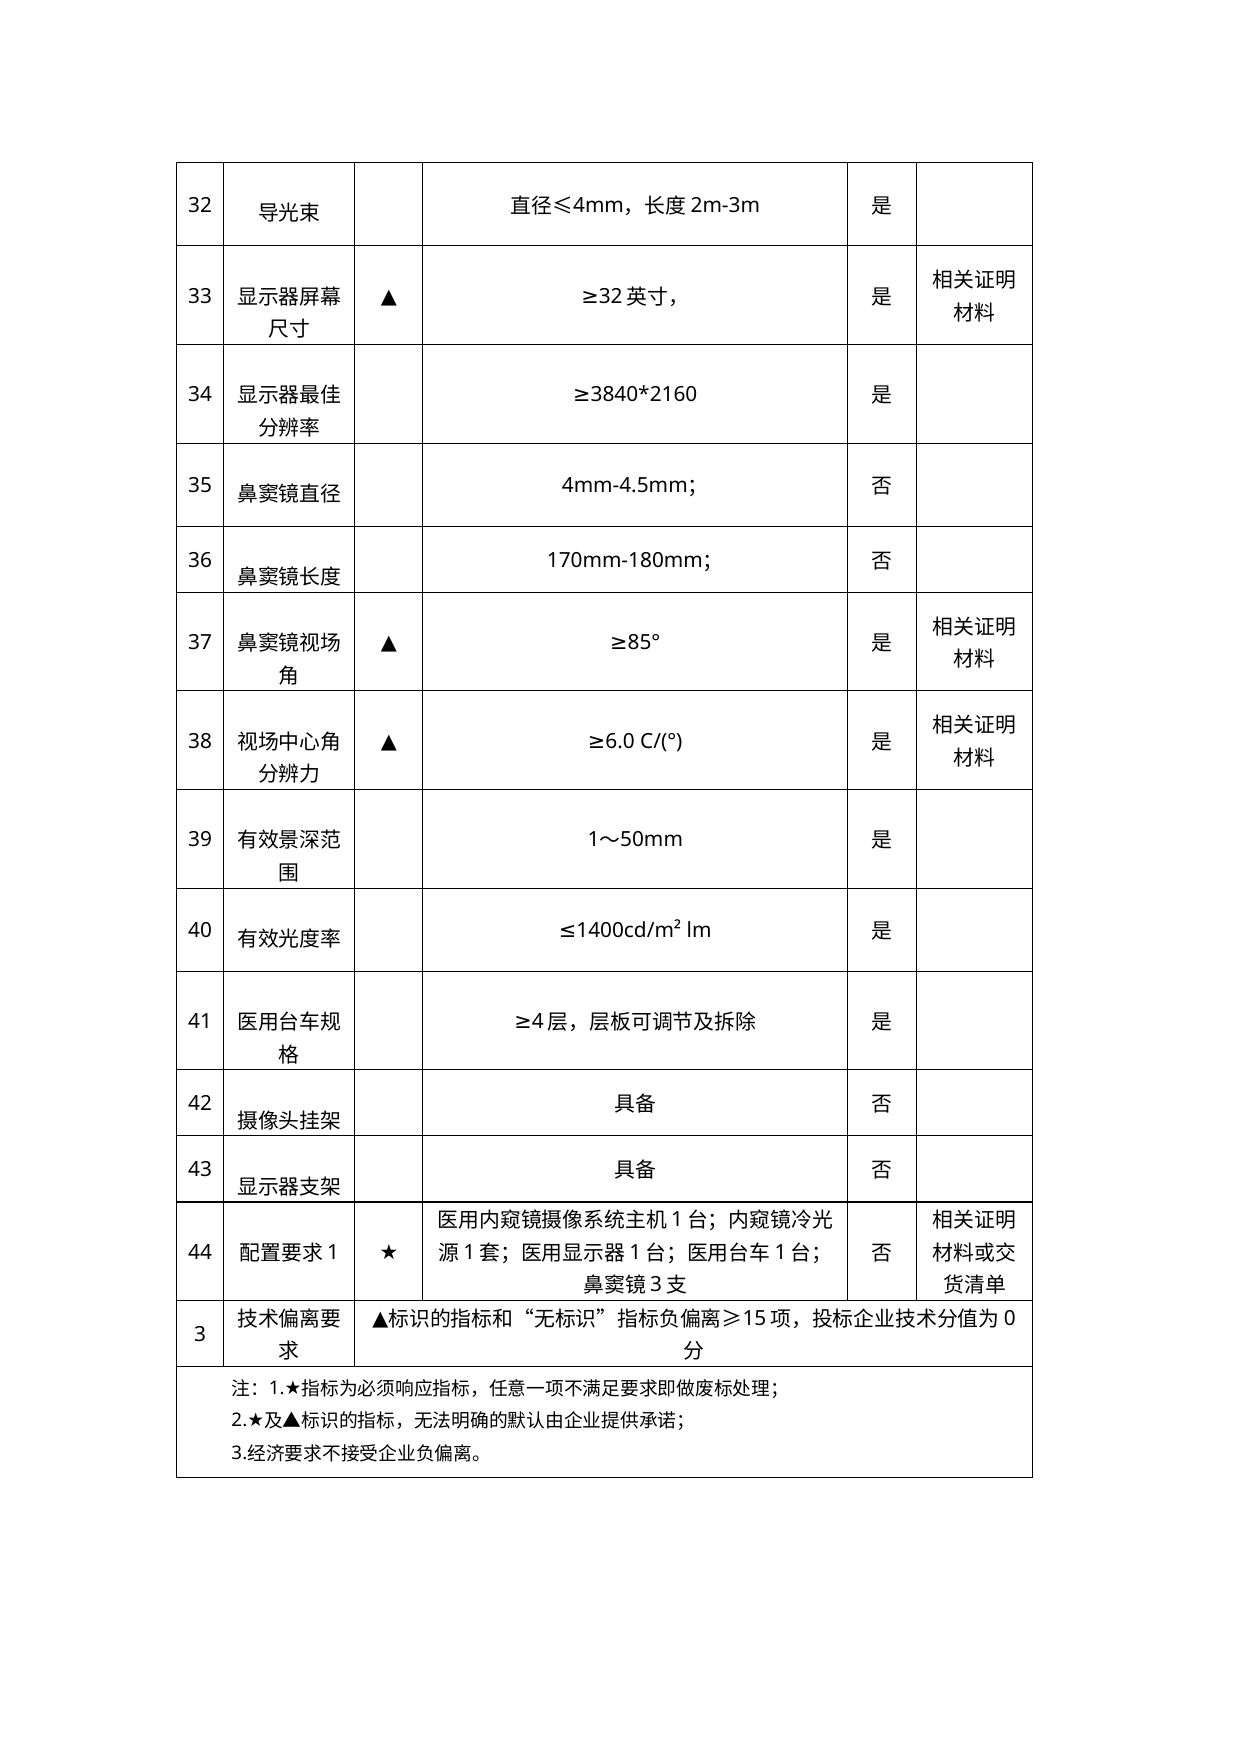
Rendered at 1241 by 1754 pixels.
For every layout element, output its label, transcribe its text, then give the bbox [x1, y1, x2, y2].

table_cell 显示器支架 [224, 1136, 354, 1201]
table_cell 技术偏离要求 [224, 1301, 354, 1366]
table_cell 医用内窥镜摄像系统主机1台；内窥镜冷光源1套；医用显示器1台；医用台车1台；鼻窦镜3支 [423, 1203, 847, 1300]
table_cell [917, 790, 1032, 887]
table_cell [917, 1070, 1032, 1135]
table_cell 35 [177, 444, 223, 526]
table_cell 是 [848, 246, 916, 344]
table_cell 摄像头挂架 [224, 1070, 354, 1135]
table_cell 鼻窦镜长度 [224, 527, 354, 592]
table_cell 导光束 [224, 163, 354, 245]
table_cell ≥3840*2160 [423, 345, 847, 442]
table_cell 是 [848, 790, 916, 887]
table_cell ▲ [355, 593, 422, 690]
table_cell 是 [848, 972, 916, 1069]
table_cell 有效景深范围 [224, 790, 354, 887]
table_cell 有效光度率 [224, 889, 354, 971]
table_cell 相关证明材料 [917, 593, 1032, 690]
table_cell ▲标识的指标和“无标识”指标负偏离≥15项，投标企业技术分值为0分 [355, 1301, 1032, 1366]
table_cell ▲ [355, 246, 422, 344]
table_cell 33 [177, 246, 223, 344]
table_cell 否 [848, 1203, 916, 1300]
table_cell [355, 1070, 422, 1135]
table_cell [917, 972, 1032, 1069]
table_cell [917, 889, 1032, 971]
table_cell 显示器最佳分辨率 [224, 345, 354, 442]
table_cell 相关证明材料 [917, 691, 1032, 789]
table_cell ▲ [355, 691, 422, 789]
table_cell 是 [848, 691, 916, 789]
table_cell 鼻窦镜视场角 [224, 593, 354, 690]
table_cell 医用台车规格 [224, 972, 354, 1069]
table_cell ≥32英寸， [423, 246, 847, 344]
table_cell 43 [177, 1136, 223, 1201]
table_cell [355, 444, 422, 526]
table_cell 配置要求1 [224, 1203, 354, 1300]
table_cell [355, 1136, 422, 1201]
table_cell 是 [848, 345, 916, 442]
table_cell 是 [848, 163, 916, 245]
table_cell 显示器屏幕尺寸 [224, 246, 354, 344]
table_cell ≥4层，层板可调节及拆除 [423, 972, 847, 1069]
table_cell ≥85° [423, 593, 847, 690]
table_cell 具备 [423, 1136, 847, 1201]
table_cell 是 [848, 889, 916, 971]
table_cell 41 [177, 972, 223, 1069]
table_cell [355, 972, 422, 1069]
table_cell [917, 1136, 1032, 1201]
table_cell 是 [848, 593, 916, 690]
table_cell 170mm-180mm； [423, 527, 847, 592]
table_cell ≥6.0 C/(°) [423, 691, 847, 789]
table_cell [917, 345, 1032, 442]
table_cell [917, 163, 1032, 245]
table_cell 4mm-4.5mm； [423, 444, 847, 526]
table_cell 34 [177, 345, 223, 442]
table_cell 39 [177, 790, 223, 887]
table_cell 相关证明材料或交货清单 [917, 1203, 1032, 1300]
table_cell [355, 889, 422, 971]
table_cell 鼻窦镜直径 [224, 444, 354, 526]
table_cell 相关证明材料 [917, 246, 1032, 344]
table_cell 直径≤4mm，长度2m-3m [423, 163, 847, 245]
table_cell 否 [848, 527, 916, 592]
table_cell ★ [355, 1203, 422, 1300]
table_cell [355, 163, 422, 245]
table_cell 37 [177, 593, 223, 690]
table_cell [917, 444, 1032, 526]
table_cell 视场中心角分辨力 [224, 691, 354, 789]
table_cell 40 [177, 889, 223, 971]
table_cell [355, 345, 422, 442]
table_cell 否 [848, 1136, 916, 1201]
table_cell [355, 527, 422, 592]
table_cell 32 [177, 163, 223, 245]
table_cell [355, 790, 422, 887]
table_cell 38 [177, 691, 223, 789]
table_cell 42 [177, 1070, 223, 1135]
table_cell [917, 527, 1032, 592]
table_cell 具备 [423, 1070, 847, 1135]
table_cell 1～50mm [423, 790, 847, 887]
table_cell 否 [848, 444, 916, 526]
table_cell 3 [177, 1301, 223, 1366]
table_cell 否 [848, 1070, 916, 1135]
table_cell ≤1400cd/m² lm [423, 889, 847, 971]
table_cell 36 [177, 527, 223, 592]
table_cell 注：1.★指标为必须响应指标，任意一项不满足要求即做废标处理； 2.★及▲标识的指标，无法明确的默认由企业提供承诺； 3.经济要求不接受企业负偏离。 [177, 1367, 1032, 1477]
table_cell 44 [177, 1203, 223, 1300]
